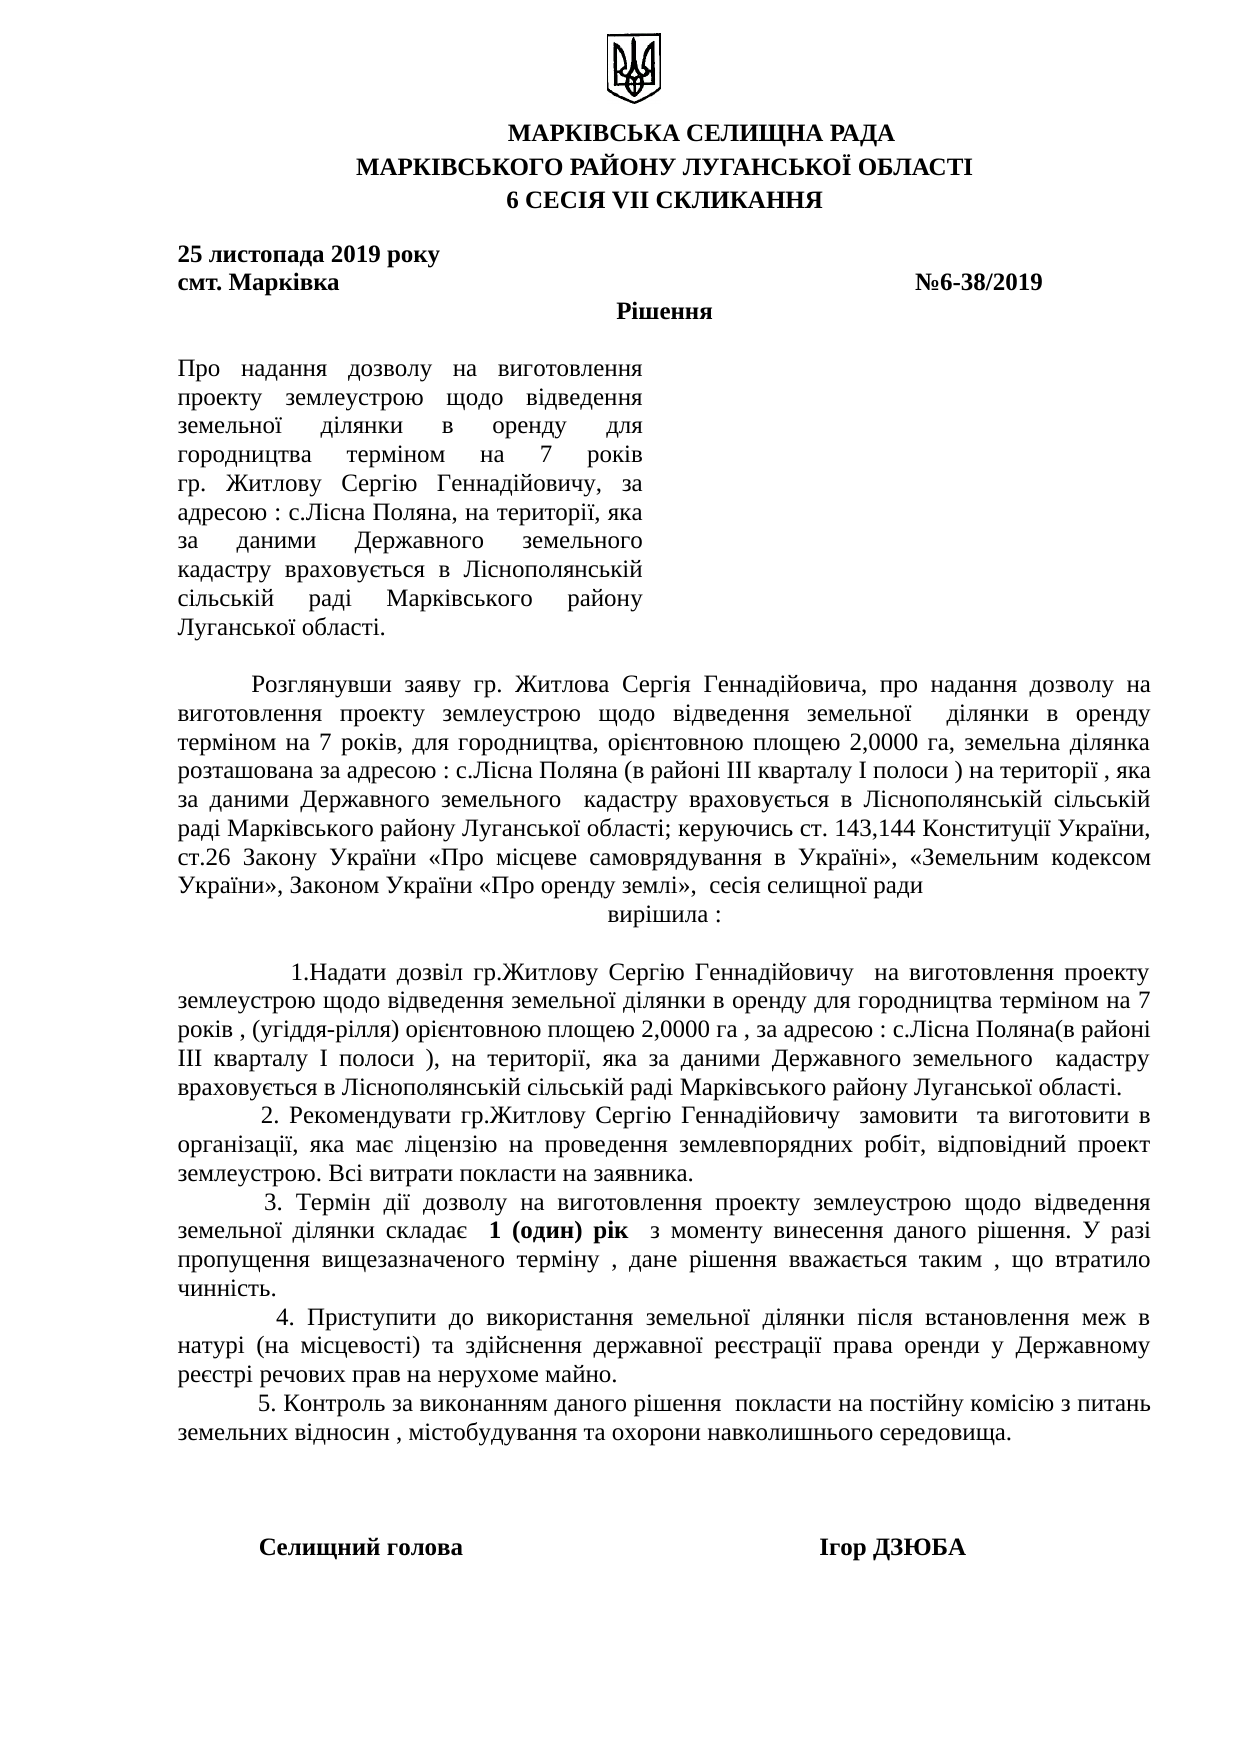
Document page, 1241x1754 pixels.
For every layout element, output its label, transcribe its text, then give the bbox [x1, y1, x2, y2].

picture [607, 33, 661, 104]
text смт. Марківка №6-38/2019 [177, 267, 1152, 296]
text 2. Рекомендувати гр.Житлову Сергію Геннадійовичу замовити та виготовити в організації, яка має ліцензію на проведення землевпорядних робіт, відповідний проект землеустрою. Всі витрати покласти на заявника. [177, 1101, 1152, 1187]
text МАРКІВСЬКОГО РАЙОНУ ЛУГАНСЬКОЇ ОБЛАСТІ [177, 152, 1152, 181]
text 25 листопада 2019 року [177, 239, 1152, 267]
text Селищний голова Ігор ДЗЮБА [177, 1532, 1152, 1561]
text 6 СЕСІЯ VII СКЛИКАННЯ [177, 185, 1152, 214]
text 3. Термін дії дозволу на виготовлення проекту землеустрою щодо відведення земельної ділянки складає 1 (один) рік з моменту винесення даного рішення. У разі пропущення вищезазначеного терміну , дане рішення вважається таким , що втратило чинність. [177, 1187, 1152, 1302]
text Рішення [177, 296, 1152, 325]
text Розглянувши заяву гр. Житлова Сергія Геннадійовича, про надання дозволу на виготовлення проекту землеустрою щодо відведення земельної ділянки в оренду терміном на 7 років, для городництва, орієнтовною площею 2,0000 га, земельна ділянка розташована за адресою : с.Лісна Поляна (в районі ІІІ кварталу І полоси ) на території , яка за даними Державного земельного кадастру враховується в Ліснополянській сільській раді Марківського району Луганської області; керуючись ст. 143,144 Конституції України, ст.26 Закону України «Про місцеве самоврядування в Україні», «Земельним кодексом України», Законом України «Про оренду землі», сесія селищної ради [177, 669, 1152, 899]
text 1.Надати дозвіл гр.Житлову Сергію Геннадійовичу на виготовлення проекту землеустрою щодо відведення земельної ділянки в оренду для городництва терміном на 7 років , (угіддя-рілля) орієнтовною площею 2,0000 га , за адресою : с.Лісна Поляна(в районі ІІІ кварталу І полоси ), на території, яка за даними Державного земельного кадастру враховується в Ліснополянській сільській раді Марківського району Луганської області. [177, 957, 1152, 1101]
text 5. Контроль за виконанням даного рішення покласти на постійну комісію з питань земельних відносин , містобудування та охорони навколишнього середовища. [177, 1388, 1152, 1446]
table_header Про надання дозволу на виготовлення проекту землеустрою щодо відведення земельної ділянки в оренду для городництва терміном на 7 років гр. Житлову Сергію Геннадійовичу, за адресою : с.Лісна Поляна, на території, яка за даними Державного земельного кадастру враховується в Ліснополянській сільській раді Марківського району Луганської області. [166, 353, 663, 641]
text 4. Приступити до використання земельної ділянки після встановлення меж в натурі (на місцевості) та здійснення державної реєстрації права оренди у Державному реєстрі речових прав на нерухоме майно. [177, 1302, 1152, 1388]
text вирішила : [177, 899, 1152, 928]
text МАРКІВСЬКА СЕЛИЩНА РАДА [177, 118, 1152, 147]
